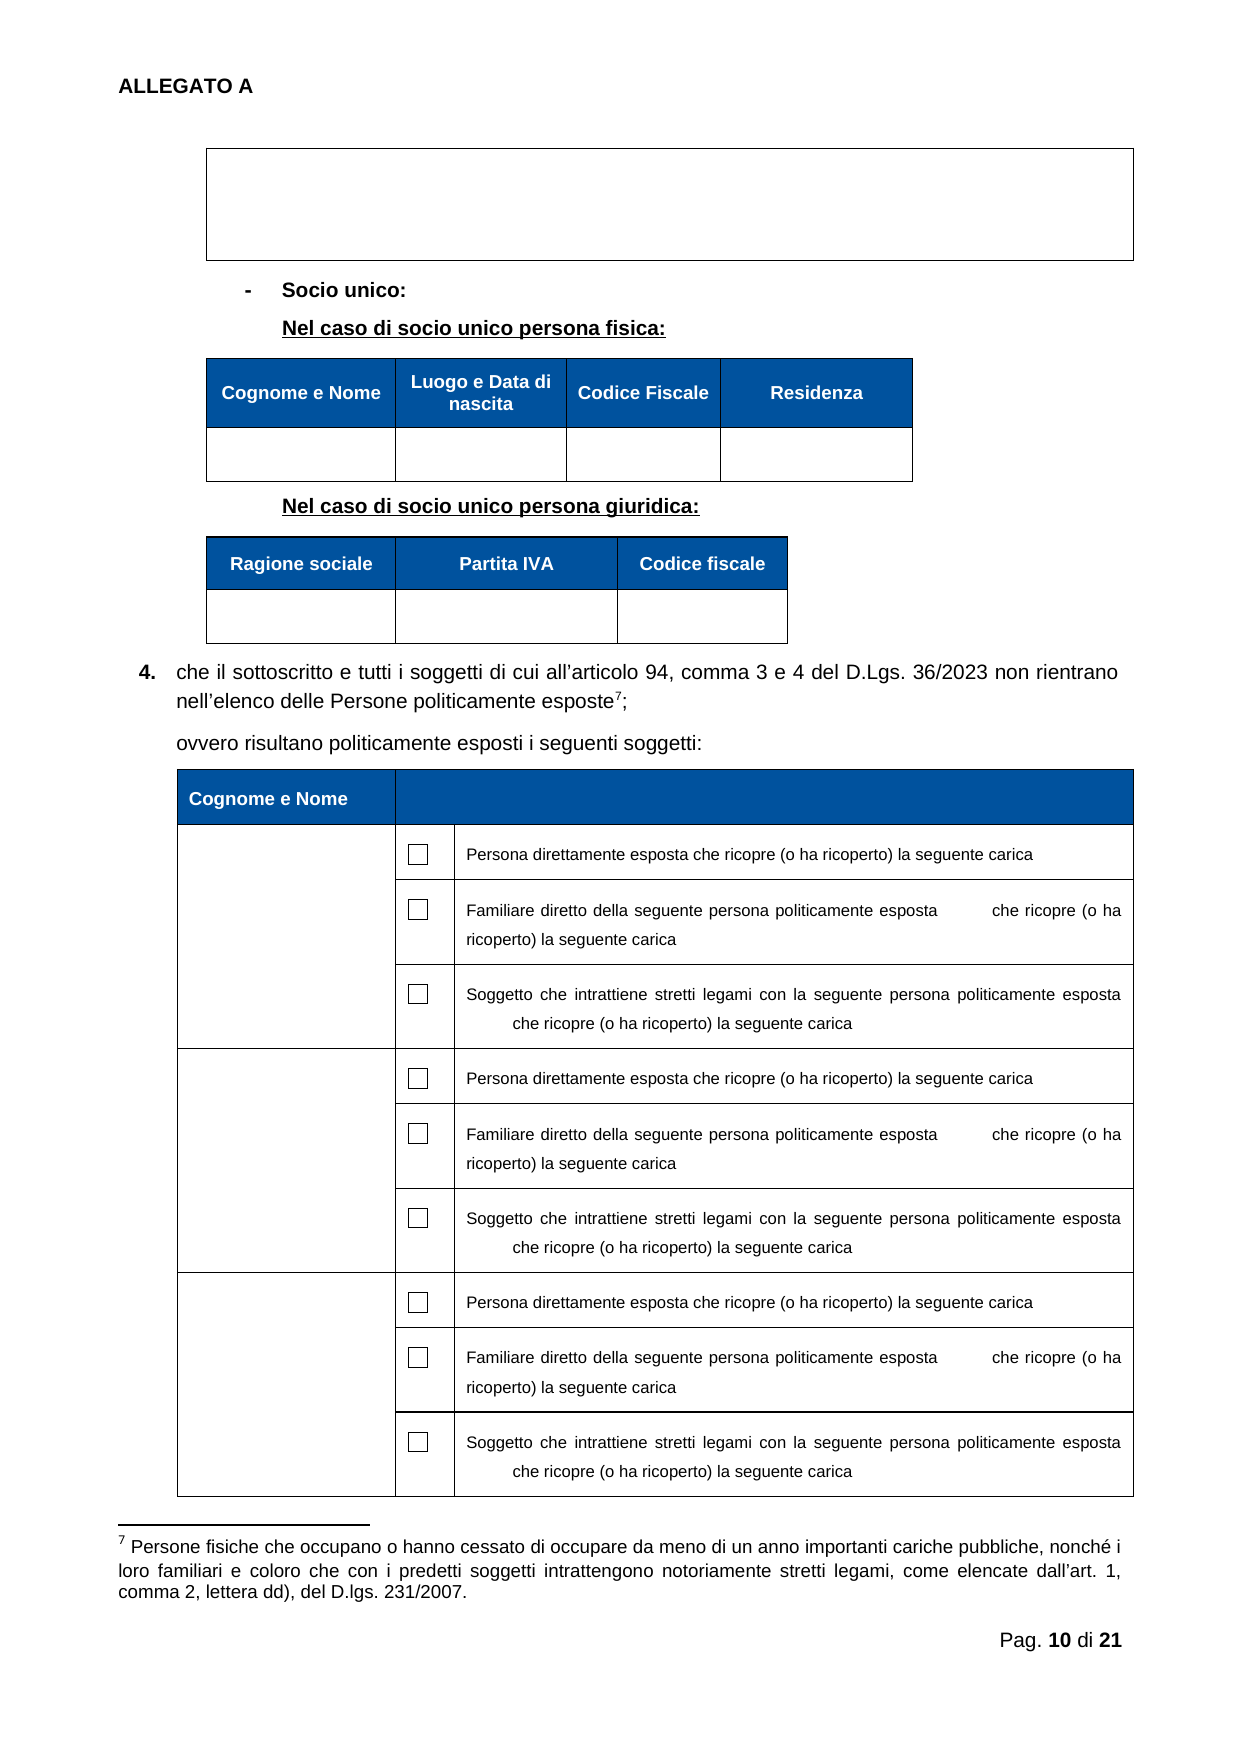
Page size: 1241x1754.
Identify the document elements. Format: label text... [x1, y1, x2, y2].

table_cell [396, 1189, 454, 1272]
table_header Cognome e Nome [207, 359, 395, 427]
table_cell [207, 149, 1133, 260]
table_cell [207, 590, 395, 643]
table_cell [567, 428, 720, 481]
list che il sottoscritto e tutti i soggetti di cui all’articolo 94, comma 3 e 4 del D.Lgs. 36/2023 non rientrano nell’elenco delle Persone politicamente esposte; [139, 656, 1121, 714]
table_cell Familiare diretto della seguente persona politicamente esposta che ricopre (o ha ricoperto) la seguente carica [455, 880, 1133, 963]
table_header Cognome e Nome [178, 770, 395, 824]
table_cell [396, 1104, 454, 1187]
table_cell [396, 1273, 454, 1327]
table_header [396, 770, 1133, 824]
table_cell [396, 590, 617, 643]
table_cell [396, 965, 454, 1048]
table_cell Persona direttamente esposta che ricopre (o ha ricoperto) la seguente carica [455, 1049, 1133, 1103]
table_cell Soggetto che intrattiene stretti legami con la seguente persona politicamente esposta che ricopre (o ha ricoperto) la seguente carica [455, 1189, 1133, 1272]
table_cell [396, 1049, 454, 1103]
table_cell Soggetto che intrattiene stretti legami con la seguente persona politicamente esposta che ricopre (o ha ricoperto) la seguente carica [455, 965, 1133, 1048]
table_header Codice Fiscale [567, 359, 720, 427]
table_cell [396, 1413, 454, 1496]
table_header Codice fiscale [618, 538, 787, 589]
table_header Luogo e Data di nascita [396, 359, 566, 427]
text ovvero risultano politicamente esposti i seguenti soggetti: [176, 727, 1121, 756]
table_cell [618, 590, 787, 643]
table_cell [396, 880, 454, 963]
table_cell Familiare diretto della seguente persona politicamente esposta che ricopre (o ha ricoperto) la seguente carica [455, 1104, 1133, 1187]
table_cell [396, 428, 566, 481]
table_cell Persona direttamente esposta che ricopre (o ha ricoperto) la seguente carica [455, 825, 1133, 879]
table_cell [207, 428, 395, 481]
table_cell [178, 825, 395, 1048]
table_header Ragione sociale [207, 538, 395, 589]
table_cell [396, 1328, 454, 1411]
table_cell [721, 428, 912, 481]
list Nel caso di socio unico persona giuridica: [282, 494, 1122, 518]
table_header Partita IVA [396, 538, 617, 589]
list Socio unico: [244, 274, 1121, 303]
table_cell Persona direttamente esposta che ricopre (o ha ricoperto) la seguente carica [455, 1273, 1133, 1327]
list Nel caso di socio unico persona fisica: [282, 316, 1122, 339]
table_cell Soggetto che intrattiene stretti legami con la seguente persona politicamente esposta che ricopre (o ha ricoperto) la seguente carica [455, 1413, 1133, 1496]
table_cell [178, 1049, 395, 1272]
table_cell [178, 1273, 395, 1496]
table_cell [396, 825, 454, 879]
table_header Residenza [721, 359, 912, 427]
table_cell Familiare diretto della seguente persona politicamente esposta che ricopre (o ha ricoperto) la seguente carica [455, 1328, 1133, 1411]
